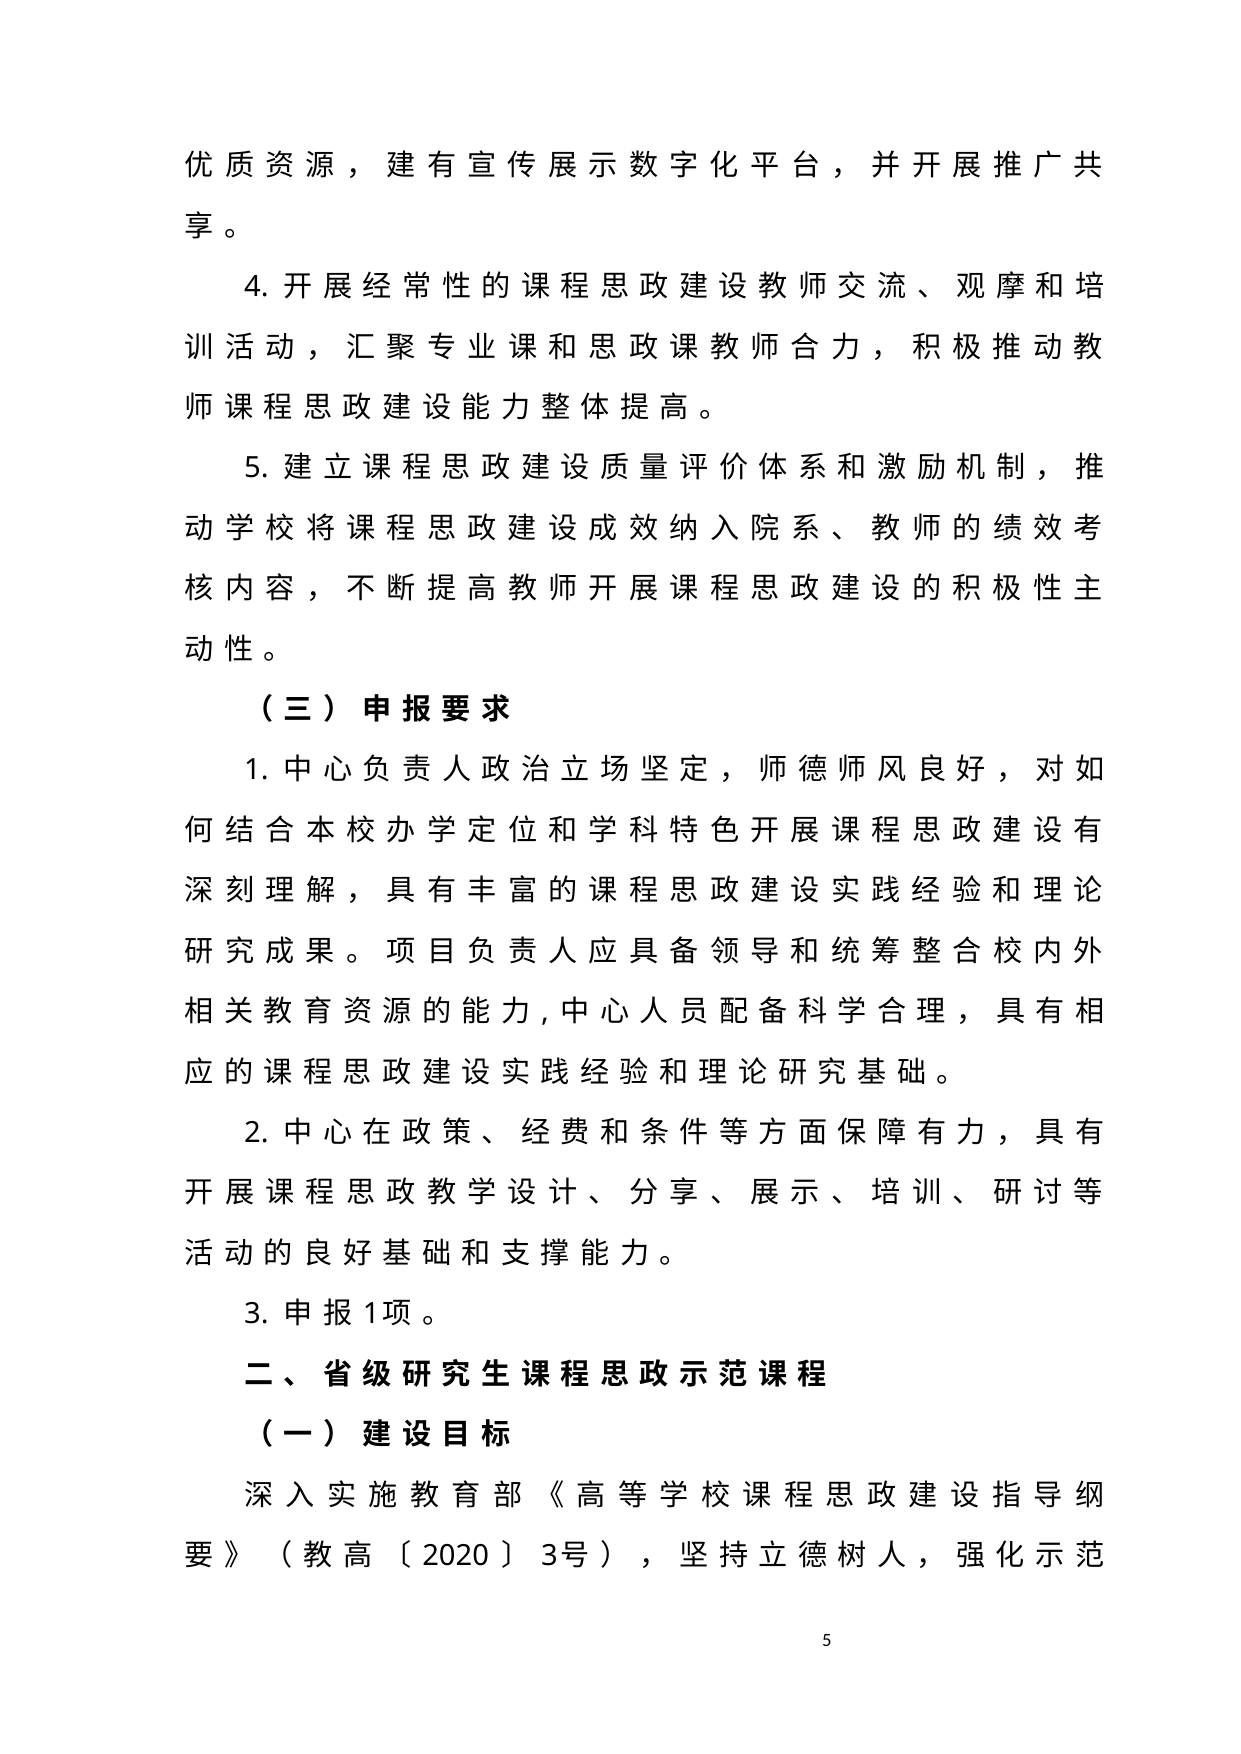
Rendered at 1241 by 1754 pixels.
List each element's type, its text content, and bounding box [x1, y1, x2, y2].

text 2.中心在政策、经费和条件等方面保障有力，具有开展课程思政教学设计、分享、展示、培训、研讨等活动的良好基础和支撑能力。 [184, 1099, 1115, 1281]
text 4.开展经常性的课程思政建设教师交流、观摩和培训活动，汇聚专业课和思政课教师合力，积极推动教师课程思政建设能力整体提高。 [184, 254, 1115, 435]
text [184, 133, 1115, 254]
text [184, 1462, 1115, 1583]
text 二、省级研究生课程思政示范课程 [184, 1341, 1115, 1402]
text 1.中心负责人政治立场坚定，师德师风良好，对如何结合本校办学定位和学科特色开展课程思政建设有深刻理解，具有丰富的课程思政建设实践经验和理论研究成果。项目负责人应具备领导和统筹整合校内外相关教育资源的能力,中心人员配备科学合理，具有相应的课程思政建设实践经验和理论研究基础。 [184, 737, 1115, 1099]
text （一）建设目标 [184, 1402, 1115, 1462]
text 3.申报1项。 [184, 1281, 1115, 1341]
text （三）申报要求 [184, 677, 1115, 737]
text 5.建立课程思政建设质量评价体系和激励机制，推动学校将课程思政建设成效纳入院系、教师的绩效考核内容，不断提高教师开展课程思政建设的积极性主动性。 [184, 435, 1115, 677]
